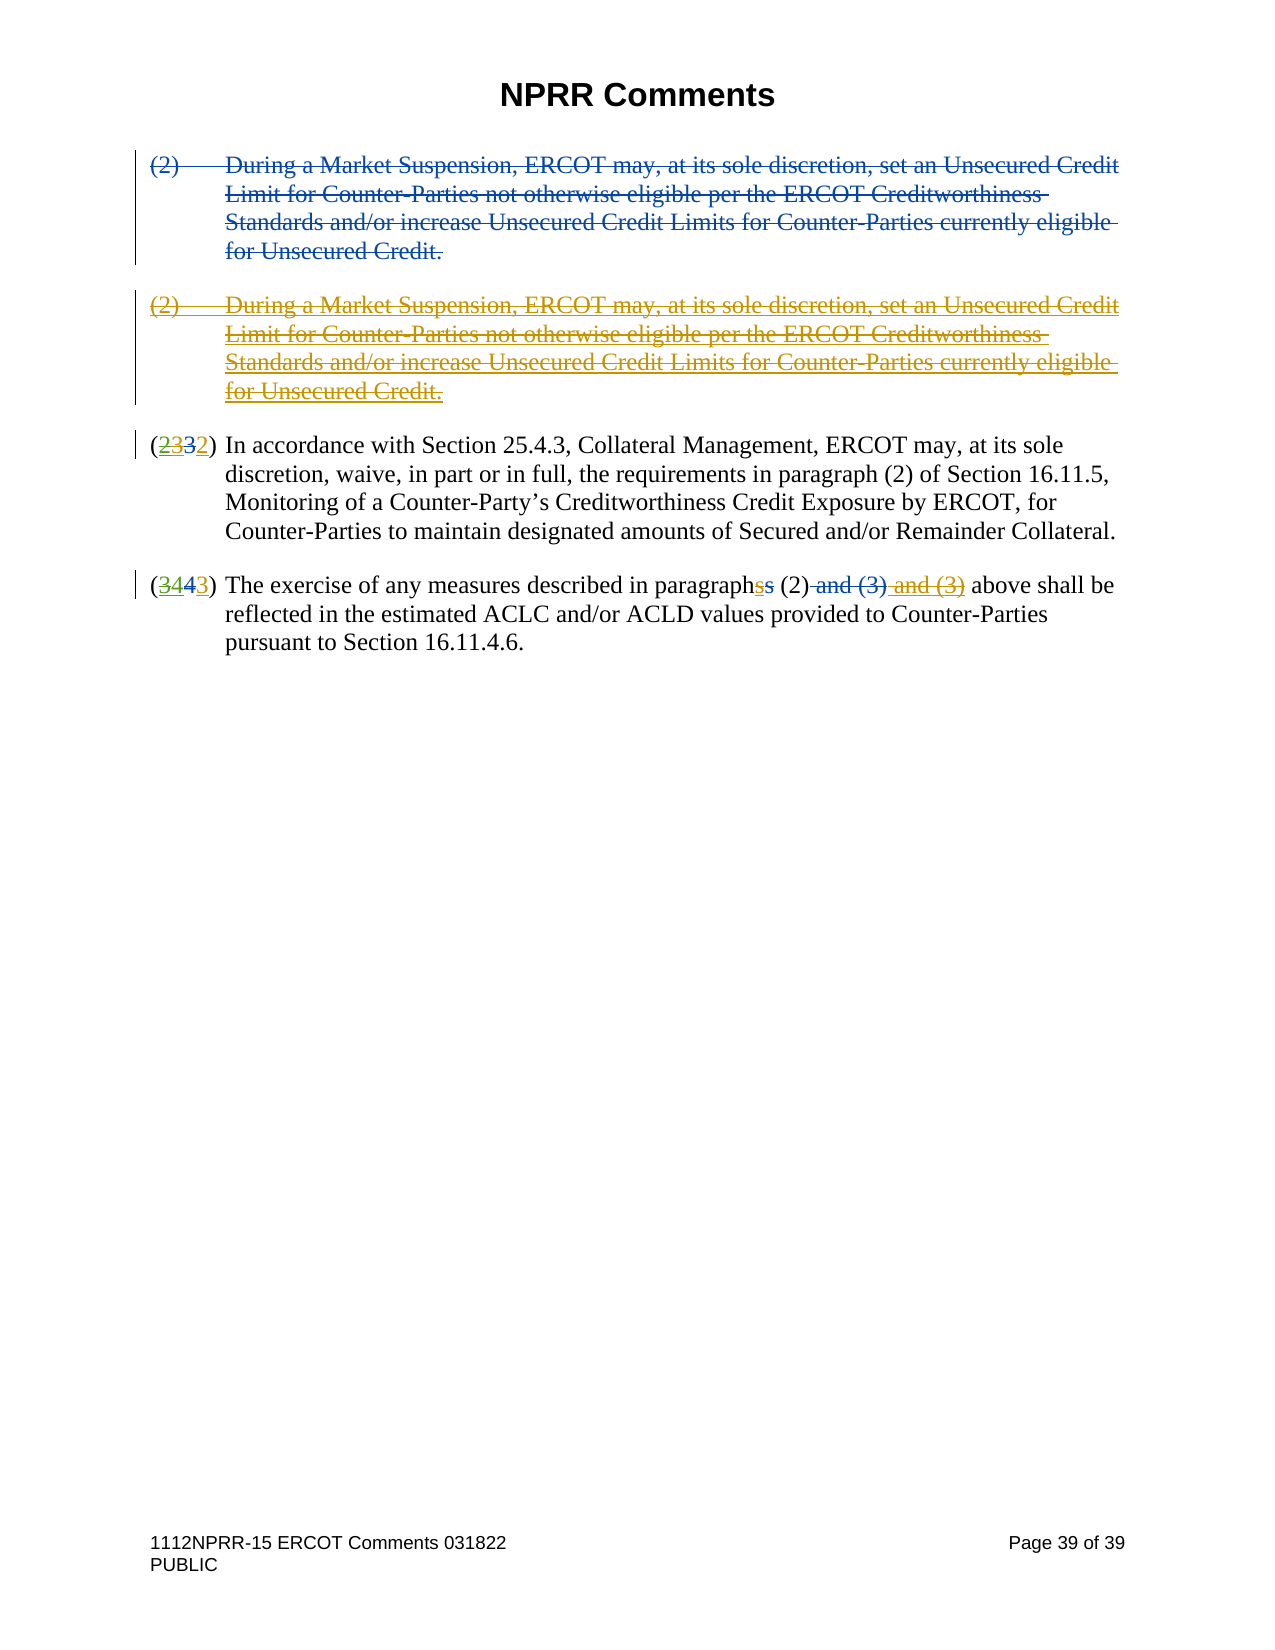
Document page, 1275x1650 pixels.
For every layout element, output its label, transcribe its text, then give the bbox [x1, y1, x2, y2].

text () The exercise of any measures described in paragraph (2) above shall be reflected in the estimated ACLC and/or ACLD values provided to Counter-Parties pursuant to Section 16.11.4.6. [150, 570, 1125, 656]
text () In accordance with Section 25.4.3, Collateral Management, ERCOT may, at its sole discretion, waive, in part or in full, the requirements in paragraph (2) of Section 16.11.5, Monitoring of a Counter-Party’s Creditworthiness Credit Exposure by ERCOT, for Counter-Parties to maintain designated amounts of Secured and/or Remainder Collateral. [150, 430, 1125, 545]
